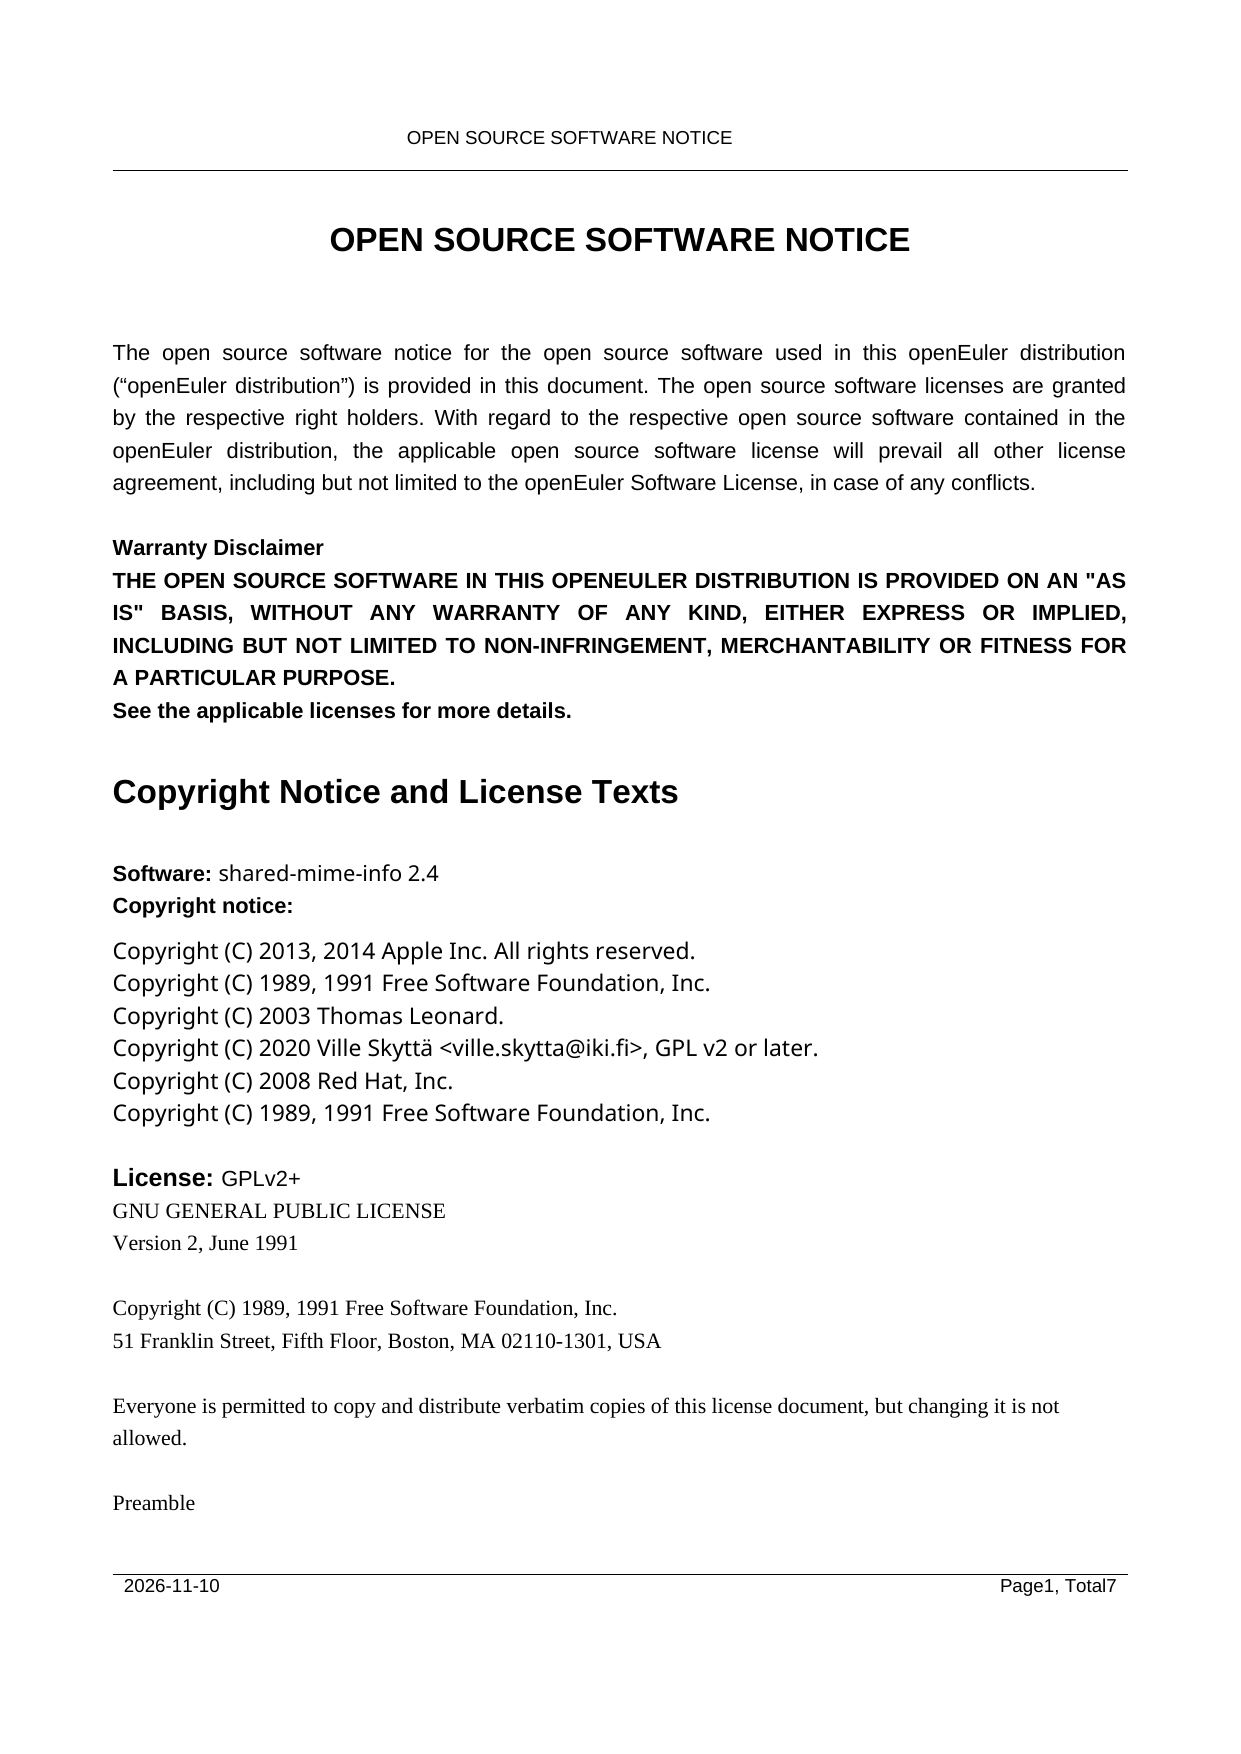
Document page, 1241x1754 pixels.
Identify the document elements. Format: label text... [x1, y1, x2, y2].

text Copyright (C) 2013, 2014 Apple Inc. All rights reserved. Copyright (C) 1989, 1991 Free Software Foundation, Inc. Copyright (C) 2003 Thomas Leonard. Copyright (C) 2020 Ville Skyttä <ville.skytta@iki.fi>, GPL v2 or later. Copyright (C) 2008 Red Hat, Inc. Copyright (C) 1989, 1991 Free Software Foundation, Inc. [112, 934, 1128, 1161]
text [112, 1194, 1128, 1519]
title Software: shared-mime-info 2.4 [112, 856, 1128, 889]
text Copyright Notice and License Texts [112, 759, 1128, 824]
text License: GPLv2+ [112, 1161, 1128, 1194]
text Copyright notice: [112, 889, 1128, 921]
text OPEN SOURCE SOFTWARE NOTICE [112, 206, 1128, 271]
text Warranty Disclaimer [112, 531, 1128, 564]
text THE OPEN SOURCE SOFTWARE IN THIS OPENEULER DISTRIBUTION IS PROVIDED ON AN "AS IS" BASIS, WITHOUT ANY WARRANTY OF ANY KIND, EITHER EXPRESS OR IMPLIED, INCLUDING BUT NOT LIMITED TO NON-INFRINGEMENT, MERCHANTABILITY OR FITNESS FOR A PARTICULAR PURPOSE. See the applicable licenses for more details. [112, 564, 1128, 726]
text The open source software notice for the open source software used in this openEuler distribution (“openEuler distribution”) is provided in this document. The open source software licenses are granted by the respective right holders. With regard to the respective open source software contained in the openEuler distribution, the applicable open source software license will prevail all other license agreement, including but not limited to the openEuler Software License, in case of any conflicts. [112, 336, 1128, 499]
